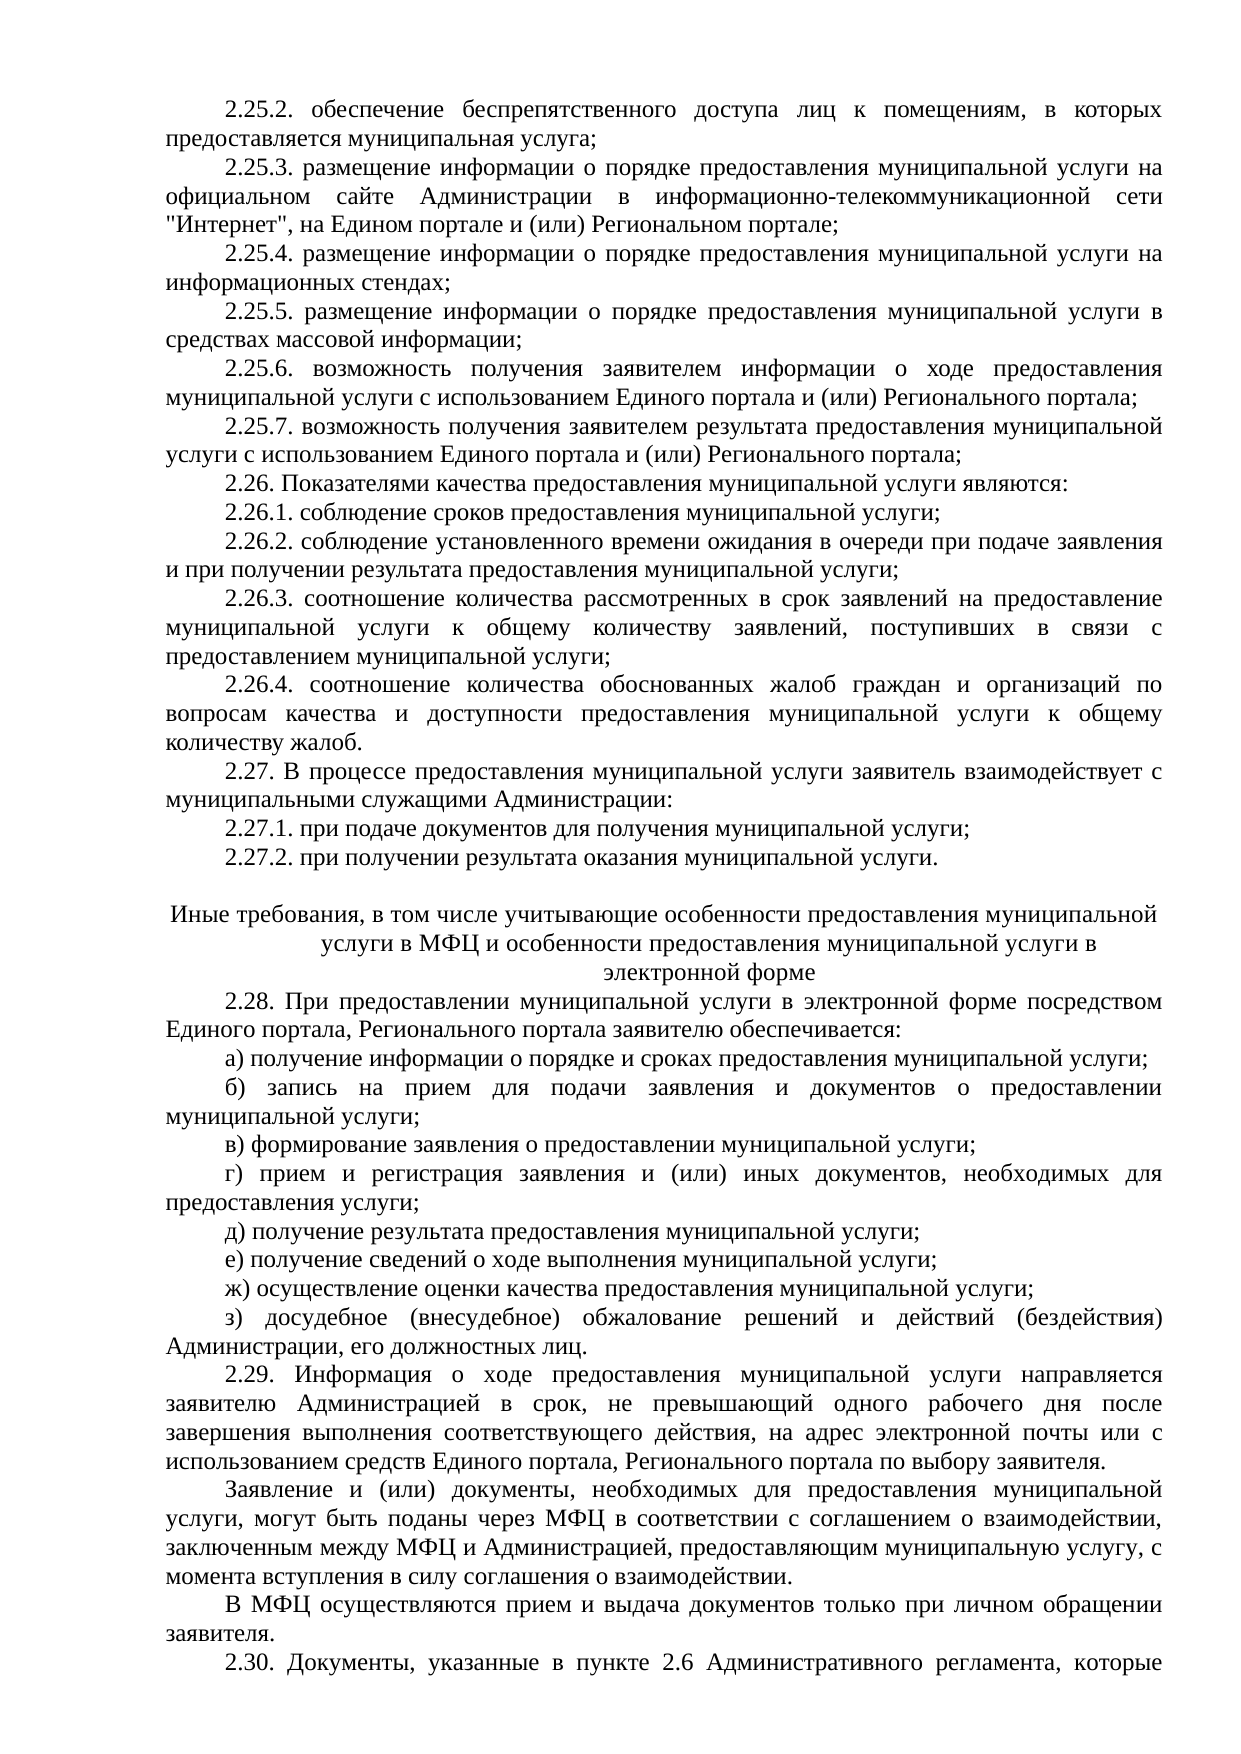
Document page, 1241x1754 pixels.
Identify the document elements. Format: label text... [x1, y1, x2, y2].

list б) запись на прием для подачи заявления и документов о предоставлении муниципальной услуги; [165, 1072, 1163, 1129]
subtitle Иные требования, в том числе учитывающие особенности предоставления муниципальной услуги в МФЦ и особенности предоставления муниципальной услуги в электронной форме [165, 899, 1163, 986]
text 2.26.2. соблюдение установленного времени ожидания в очереди при подаче заявления и при получении результата предоставления муниципальной услуги; [165, 526, 1163, 583]
text 2.25.2. обеспечение беспрепятственного доступа лиц к помещениям, в которых предоставляется муниципальная услуга; [165, 94, 1163, 152]
list е) получение сведений о ходе выполнения муниципальной услуги; [165, 1244, 1163, 1273]
text 2.27.1. при подаче документов для получения муниципальной услуги; [165, 813, 1163, 842]
list а) получение информации о порядке и сроках предоставления муниципальной услуги; [165, 1043, 1163, 1072]
text 2.26.1. соблюдение сроков предоставления муниципальной услуги; [165, 497, 1163, 526]
list з) досудебное (внесудебное) обжалование решений и действий (бездействия) Администрации, его должностных лиц. [165, 1302, 1163, 1359]
text 2.27. В процессе предоставления муниципальной услуги заявитель взаимодействует с муниципальными служащими Администрации: [165, 756, 1163, 813]
text 2.27.2. при получении результата оказания муниципальной услуги. [165, 842, 1163, 871]
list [165, 1647, 1163, 1676]
list 2.28. При предоставлении муниципальной услуги в электронной форме посредством Единого портала, Регионального портала заявителю обеспечивается: [165, 986, 1163, 1043]
list в) формирование заявления о предоставлении муниципальной услуги; [165, 1129, 1163, 1158]
list В МФЦ осуществляются прием и выдача документов только при личном обращении заявителя. [165, 1589, 1163, 1647]
text 2.25.6. возможность получения заявителем информации о ходе предоставления муниципальной услуги с использованием Единого портала и (или) Регионального портала; [165, 353, 1163, 411]
text 2.25.3. размещение информации о порядке предоставления муниципальной услуги на официальном сайте Администрации в информационно-телекоммуникационной сети "Интернет", на Едином портале и (или) Региональном портале; [165, 152, 1163, 238]
list д) получение результата предоставления муниципальной услуги; [165, 1216, 1163, 1244]
list Заявление и (или) документы, необходимых для предоставления муниципальной услуги, могут быть поданы через МФЦ в соответствии с соглашением о взаимодействии, заключенным между МФЦ и Администрацией, предоставляющим муниципальную услугу, с момента вступления в силу соглашения о взаимодействии. [165, 1474, 1163, 1589]
list г) прием и регистрация заявления и (или) иных документов, необходимых для предоставления услуги; [165, 1158, 1163, 1216]
text 2.25.4. размещение информации о порядке предоставления муниципальной услуги на информационных стендах; [165, 238, 1163, 296]
list ж) осуществление оценки качества предоставления муниципальной услуги; [165, 1273, 1163, 1302]
text 2.26.3. соотношение количества рассмотренных в срок заявлений на предоставление муниципальной услуги к общему количеству заявлений, поступивших в связи с предоставлением муниципальной услуги; [165, 583, 1163, 669]
text 2.25.5. размещение информации о порядке предоставления муниципальной услуги в средствах массовой информации; [165, 296, 1163, 353]
list 2.29. Информация о ходе предоставления муниципальной услуги направляется заявителю Администрацией в срок, не превышающий одного рабочего дня после завершения выполнения соответствующего действия, на адрес электронной почты или с использованием средств Единого портала, Регионального портала по выбору заявителя. [165, 1359, 1163, 1474]
text 2.26. Показателями качества предоставления муниципальной услуги являются: [165, 468, 1163, 497]
text 2.25.7. возможность получения заявителем результата предоставления муниципальной услуги с использованием Единого портала и (или) Регионального портала; [165, 411, 1163, 468]
text 2.26.4. соотношение количества обоснованных жалоб граждан и организаций по вопросам качества и доступности предоставления муниципальной услуги к общему количеству жалоб. [165, 669, 1163, 756]
